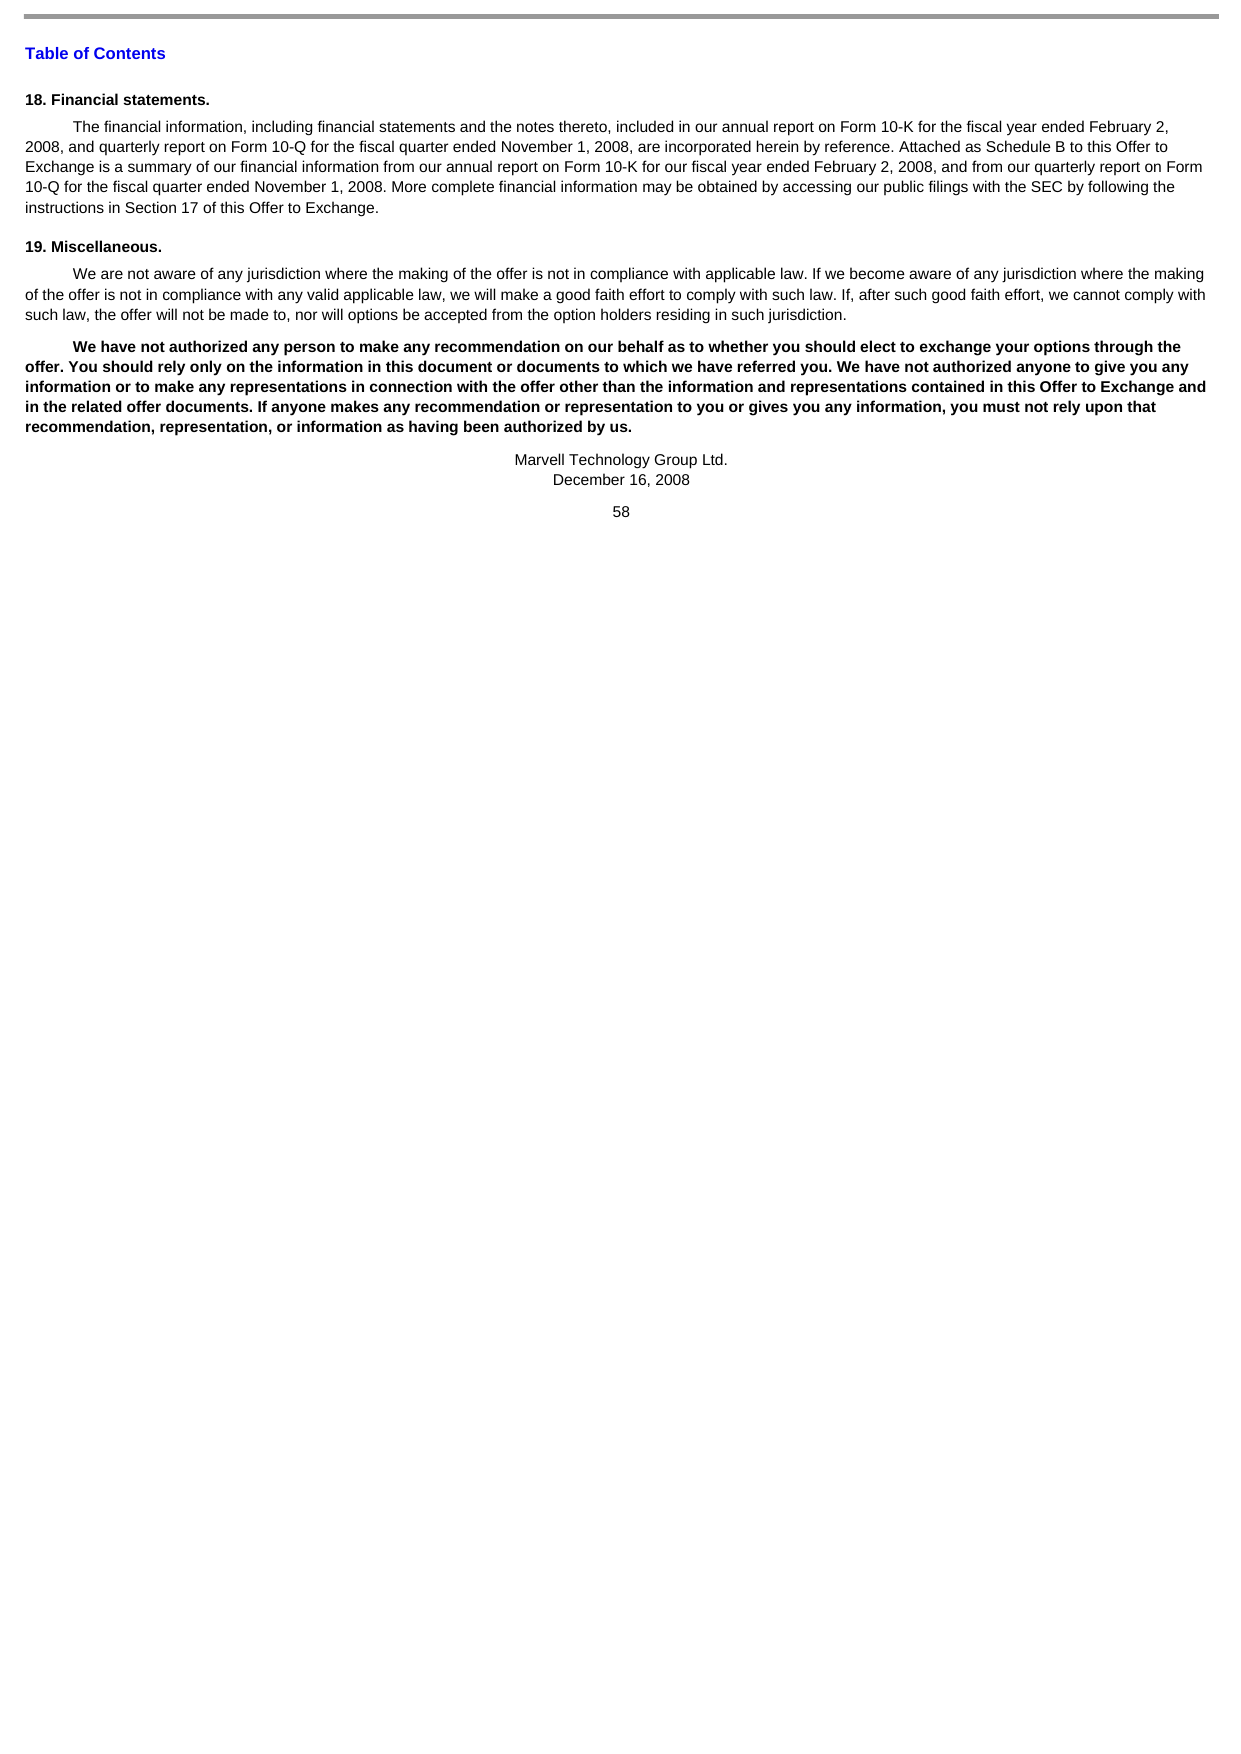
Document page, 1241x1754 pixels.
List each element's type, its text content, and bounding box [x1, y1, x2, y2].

text The financial information, including financial statements and the notes thereto, included in our annual report on Form 10-K for the fiscal year ended February 2, 2008, and quarterly report on Form 10-Q for the fiscal quarter ended November 1, 2008, are incorporated herein by reference. Attached as Schedule B to this Offer to Exchange is a summary of our financial information from our annual report on Form 10-K for our fiscal year ended February 2, 2008, and from our quarterly report on Form 10-Q for the fiscal quarter ended November 1, 2008. More complete financial information may be obtained by accessing our public filings with the SEC by following the instructions in Section 17 of this Offer to Exchange. [25, 118, 1213, 216]
text 18. Financial statements. [25, 91, 1217, 108]
text December 16, 2008 [25, 471, 1217, 488]
text Marvell Technology Group Ltd. [25, 450, 1217, 468]
text We have not authorized any person to make any recommendation on our behalf as to whether you should elect to exchange your options through the offer. You should rely only on the information in this document or documents to which we have referred you. We have not authorized anyone to give you any information or to make any representations in connection with the offer other than the information and representations contained in this Offer to Exchange and in the related offer documents. If anyone makes any recommendation or representation to you or gives you any information, you must not rely upon that recommendation, representation, or information as having been authorized by us. [25, 338, 1217, 436]
text Table of Contents [25, 43, 1217, 63]
text 19. Miscellaneous. [25, 237, 1217, 255]
picture [23, 14, 1219, 19]
text 58 [25, 503, 1217, 521]
text We are not aware of any jurisdiction where the making of the offer is not in compliance with applicable law. If we become aware of any jurisdiction where the making of the offer is not in compliance with any valid applicable law, we will make a good faith effort to comply with such law. If, after such good faith effort, we cannot comply with such law, the offer will not be made to, nor will options be accepted from the option holders residing in such jurisdiction. [25, 265, 1209, 324]
